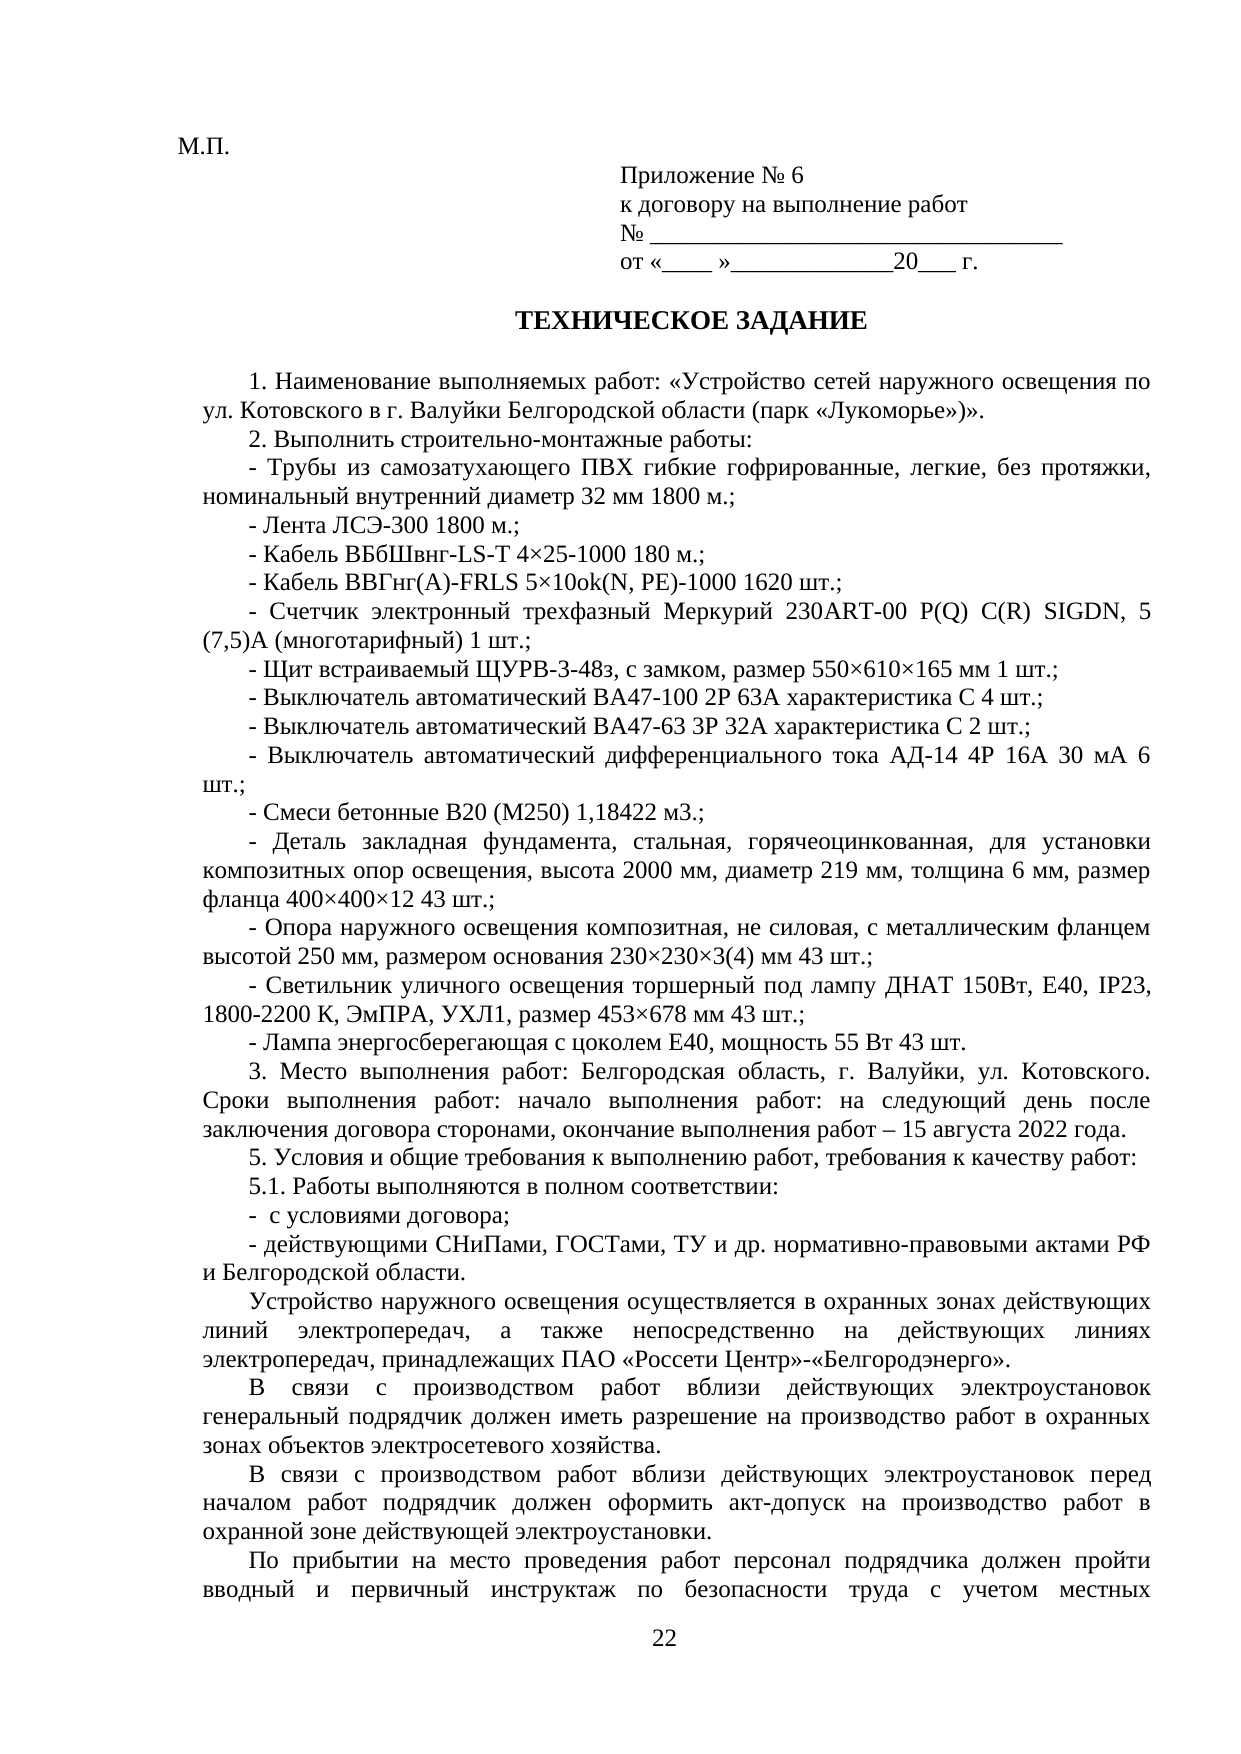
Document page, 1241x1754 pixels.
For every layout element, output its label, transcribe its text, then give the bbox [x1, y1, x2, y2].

text - действующими СНиПами, ГОСТами, ТУ и др. нормативно-правовыми актами РФ и Белгородской области. [202, 1229, 1152, 1286]
text 1. Наименование выполняемых работ: «Устройство сетей наружного освещения по ул. Котовского в г. Валуйки Белгородской области (парк «Лукоморье»)». [202, 366, 1152, 424]
text 3. Место выполнения работ: Белгородская область, г. Валуйки, ул. Котовского. Сроки выполнения работ: начало выполнения работ: на следующий день после заключения договора сторонами, окончание выполнения работ – 15 августа 2022 года. [202, 1056, 1152, 1142]
text - Опора наружного освещения композитная, не силовая, с металлическим фланцем высотой 250 мм, размером основания 230×230×3(4) мм 43 шт.; [202, 912, 1152, 970]
text 5.1. Работы выполняются в полном соответствии: [202, 1171, 1152, 1200]
text Приложение № 6 [546, 160, 1152, 189]
text - Счетчик электронный трехфазный Меркурий 230ART-00 P(Q) C(R) SIGDN, 5 (7,5)A (многотарифный) 1 шт.; [202, 596, 1152, 654]
text - Выключатель автоматический ВА47-100 2Р 63А характеристика С 4 шт.; [202, 682, 1152, 711]
text - Выключатель автоматический дифференциального тока АД-14 4Р 16А 30 мА 6 шт.; [202, 740, 1152, 797]
text - с условиями договора; [202, 1200, 1152, 1229]
text - Щит встраиваемый ЩУРВ-3-48з, с замком, размер 550×610×165 мм 1 шт.; [202, 654, 1152, 682]
text 5. Условия и общие требования к выполнению работ, требования к качеству работ: [202, 1142, 1152, 1171]
text № _________________________________ [546, 218, 1152, 246]
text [202, 1545, 1152, 1602]
text - Деталь закладная фундамента, стальная, горячеоцинкованная, для установки композитных опор освещения, высота 2000 мм, диаметр 219 мм, толщина 6 мм, размер фланца 400×400×12 43 шт.; [202, 826, 1152, 912]
text В связи с производством работ вблизи действующих электроустановок генеральный подрядчик должен иметь разрешение на производство работ в охранных зонах объектов электросетевого хозяйства. [202, 1372, 1152, 1459]
text - Смеси бетонные В20 (М250) 1,18422 м3.; [202, 797, 1152, 826]
text 2. Выполнить строительно-монтажные работы: [202, 424, 1152, 452]
text - Трубы из самозатухающего ПВХ гибкие гофрированные, легкие, без протяжки, номинальный внутренний диаметр 32 мм 1800 м.; [202, 452, 1152, 510]
text от «____ »_____________20___ г. [177, 246, 1152, 275]
text - Лента ЛСЭ-300 1800 м.; [202, 510, 1152, 539]
text - Лампа энергосберегающая с цоколем E40, мощность 55 Вт 43 шт. [202, 1027, 1152, 1056]
text В связи с производством работ вблизи действующих электроустановок перед началом работ подрядчик должен оформить акт-допуск на производство работ в охранной зоне действующей электроустановки. [202, 1459, 1152, 1545]
text Устройство наружного освещения осуществляется в охранных зонах действующих линий электропередач, а также непосредственно на действующих линиях электропередач, принадлежащих ПАО «Россети Центр»-«Белгородэнерго». [202, 1286, 1152, 1372]
text ТЕХНИЧЕСКОЕ ЗАДАНИЕ [177, 304, 1152, 335]
text - Выключатель автоматический ВА47-63 3Р 32А характеристика С 2 шт.; [202, 711, 1152, 740]
text - Кабель ВВГнг(А)-FRLS 5×10ok(N, PE)-1000 1620 шт.; [202, 567, 1152, 596]
text к договору на выполнение работ [546, 189, 1152, 218]
text - Кабель ВБбШвнг-LS-T 4×25-1000 180 м.; [202, 539, 1152, 567]
text М.П. [177, 131, 1152, 160]
text - Светильник уличного освещения торшерный под лампу ДНАТ 150Вт, Е40, IP23, 1800-2200 К, ЭмПРА, УХЛ1, размер 453×678 мм 43 шт.; [202, 970, 1152, 1027]
